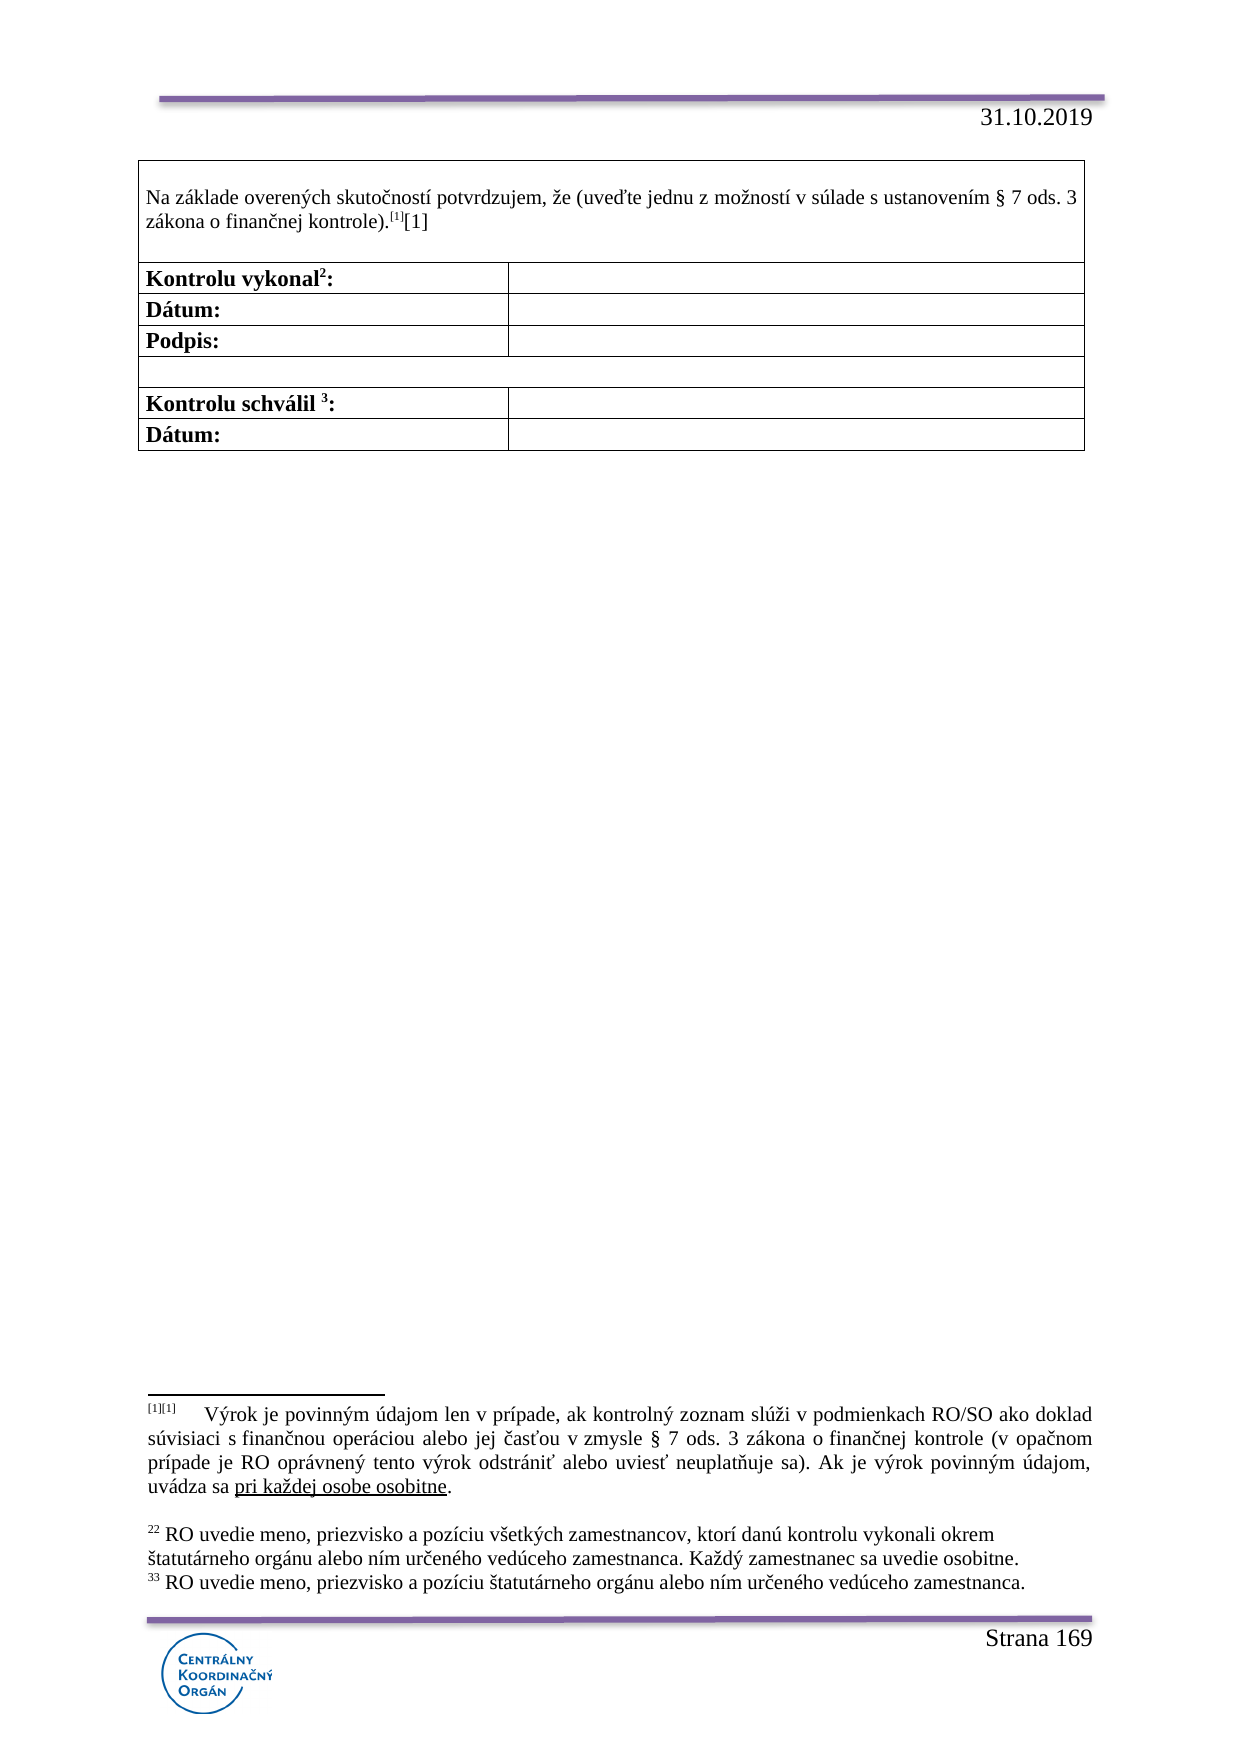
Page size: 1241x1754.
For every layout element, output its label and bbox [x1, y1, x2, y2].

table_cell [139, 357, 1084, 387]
picture [159, 1631, 272, 1713]
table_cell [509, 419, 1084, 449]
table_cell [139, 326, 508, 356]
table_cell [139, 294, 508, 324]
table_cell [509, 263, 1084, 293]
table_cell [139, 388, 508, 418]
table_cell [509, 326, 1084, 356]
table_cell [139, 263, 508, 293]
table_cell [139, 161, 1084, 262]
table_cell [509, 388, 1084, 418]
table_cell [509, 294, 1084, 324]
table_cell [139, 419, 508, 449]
